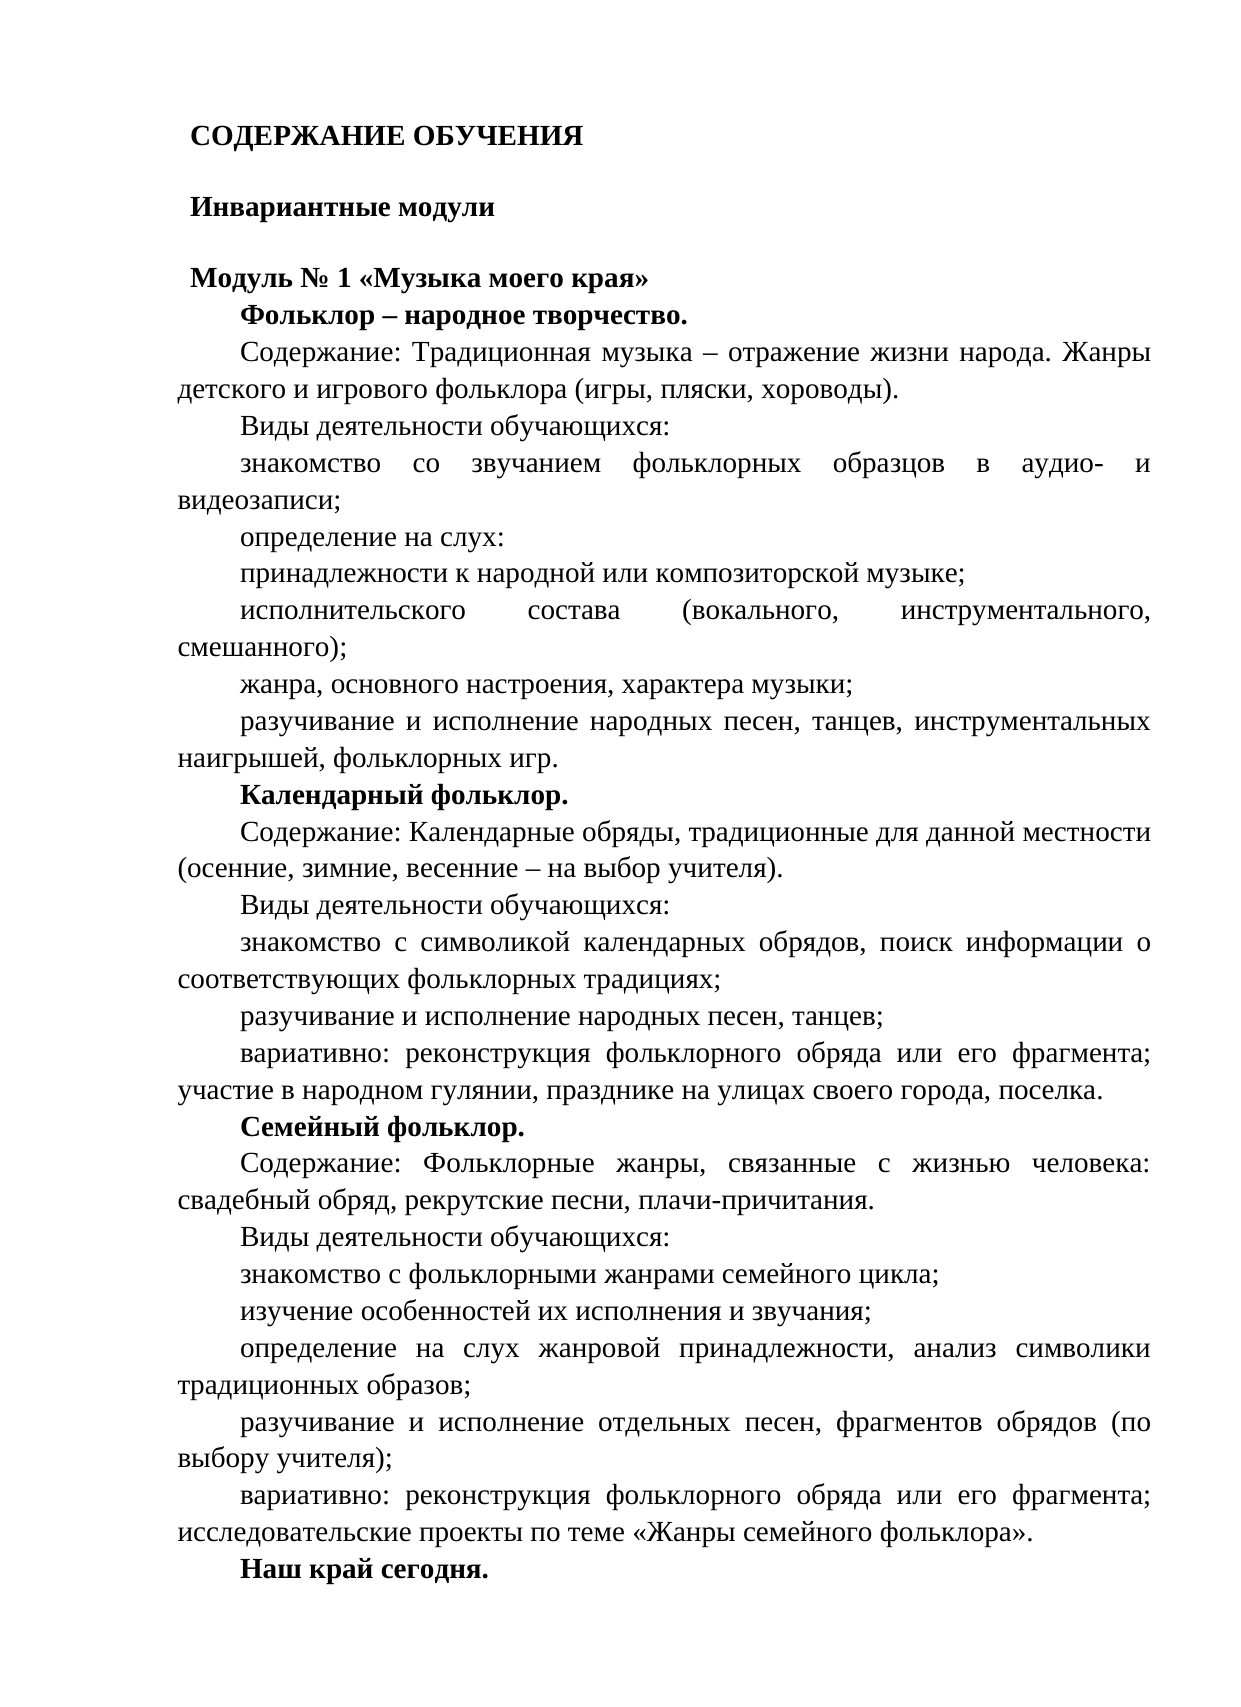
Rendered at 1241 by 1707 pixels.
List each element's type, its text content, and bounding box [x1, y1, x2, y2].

text разучивание и исполнение отдельных песен, фрагментов обрядов (по выбору учителя); [177, 1404, 1152, 1474]
text принадлежности к народной или композиторской музыке; [177, 556, 1152, 589]
text Фольклор – народное творчество. [177, 297, 1152, 331]
text СОДЕРЖАНИЕ ОБУЧЕНИЯ [190, 118, 1152, 152]
text разучивание и исполнение народных песен, танцев, инструментальных наигрышей, фольклорных игр. [177, 703, 1152, 773]
text Содержание: Календарные обряды, традиционные для данной местности (осенние, зимние, весенние – на выбор учителя). [177, 814, 1152, 884]
text Виды деятельности обучающихся: [177, 408, 1152, 442]
text Календарный фольклор. [177, 777, 1152, 810]
text Инвариантные модули [190, 189, 1152, 223]
text Наш край сегодня. [177, 1551, 1152, 1585]
text Модуль № 1 «Музыка моего края» [190, 261, 1152, 294]
text знакомство с фольклорными жанрами семейного цикла; [177, 1256, 1152, 1290]
text Семейный фольклор. [177, 1109, 1152, 1142]
text определение на слух: [177, 519, 1152, 552]
text Содержание: Фольклорные жанры, связанные с жизнью человека: свадебный обряд, рекрутские песни, плачи-причитания. [177, 1146, 1152, 1216]
text вариативно: реконструкция фольклорного обряда или его фрагмента; участие в народном гулянии, празднике на улицах своего города, поселка. [177, 1035, 1152, 1105]
text определение на слух жанровой принадлежности, анализ символики традиционных образов; [177, 1330, 1152, 1400]
text Виды деятельности обучающихся: [177, 887, 1152, 921]
text знакомство со звучанием фольклорных образцов в аудио- и видеозаписи; [177, 445, 1152, 515]
text разучивание и исполнение народных песен, танцев; [177, 998, 1152, 1032]
text изучение особенностей их исполнения и звучания; [177, 1293, 1152, 1327]
text жанра, основного настроения, характера музыки; [177, 666, 1152, 700]
text Виды деятельности обучающихся: [177, 1219, 1152, 1253]
text Содержание: Традиционная музыка – отражение жизни народа. Жанры детского и игрового фольклора (игры, пляски, хороводы). [177, 334, 1152, 405]
text исполнительского состава (вокального, инструментального, смешанного); [177, 592, 1152, 663]
text знакомство с символикой календарных обрядов, поиск информации о соответствующих фольклорных традициях; [177, 924, 1152, 995]
text вариативно: реконструкция фольклорного обряда или его фрагмента; исследовательские проекты по теме «Жанры семейного фольклора». [177, 1477, 1152, 1548]
